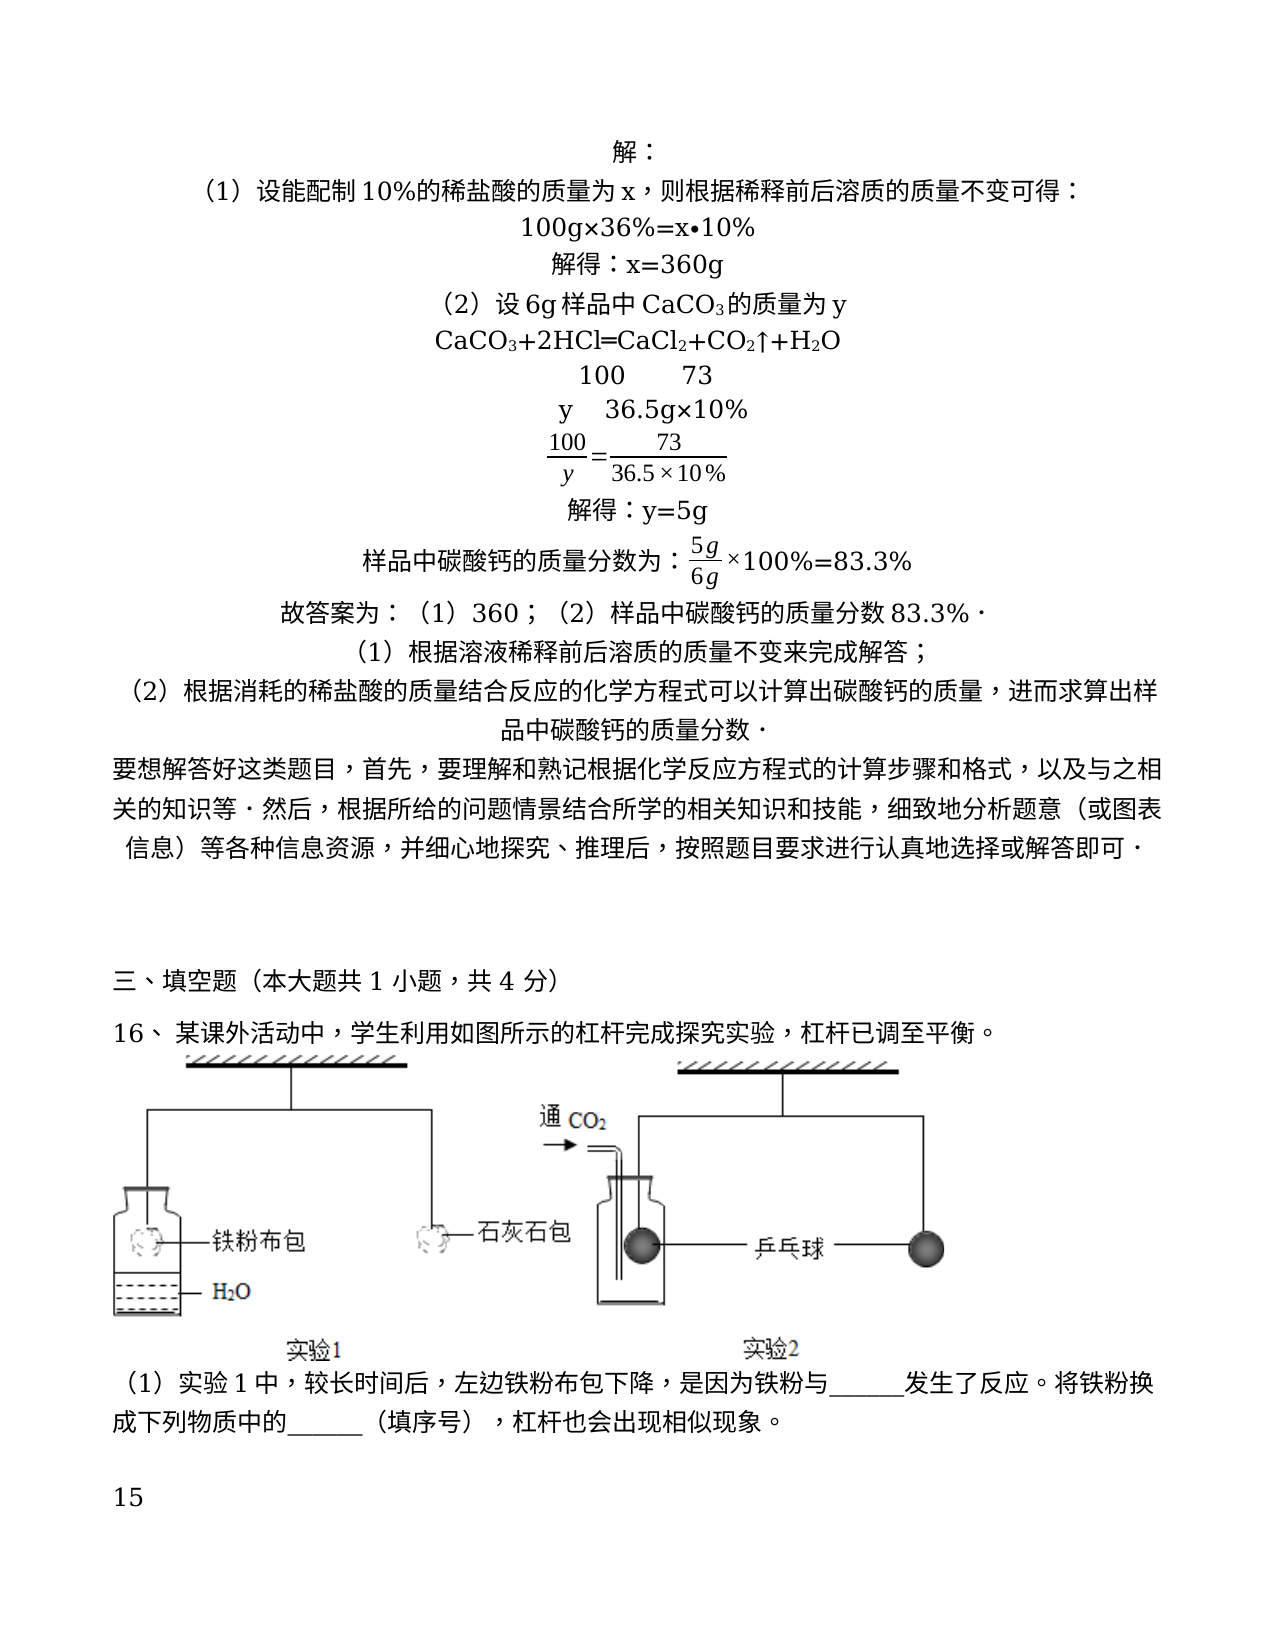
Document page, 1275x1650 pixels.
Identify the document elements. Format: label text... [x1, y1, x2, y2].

picture [112, 1054, 945, 1361]
text 三、填空题（本大题共 1 小题，共 4 分） [112, 964, 1163, 998]
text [112, 1015, 1163, 1439]
text 解： （1）设能配制10%的稀盐酸的质量为x，则根据稀释前后溶质的质量不变可得： 100g×36%=x•10% 解得：x=360g （2）设6g样品中CaCO3的质量为y CaCO3+2HCl═CaCl2+CO2↑+H2O 100 73 y 36.5g×10% 解得：y=5g 样品中碳酸钙的质量分数为：100%=83.3% 故答案为：（1）360；（2）样品中碳酸钙的质量分数83.3%． （1）根据溶液稀释前后溶质的质量不变来完成解答； （2）根据消耗的稀盐酸的质量结合反应的化学方程式可以计算出碳酸钙的质量，进而求算出样品中碳酸钙的质量分数． 要想解答好这类题目，首先，要理解和熟记根据化学反应方程式的计算步骤和格式，以及与之相关的知识等．然后，根据所给的问题情景结合所学的相关知识和技能，细致地分析题意（或图表信息）等各种信息资源，并细心地探究、推理后，按照题目要求进行认真地选择或解答即可． [112, 134, 1163, 864]
